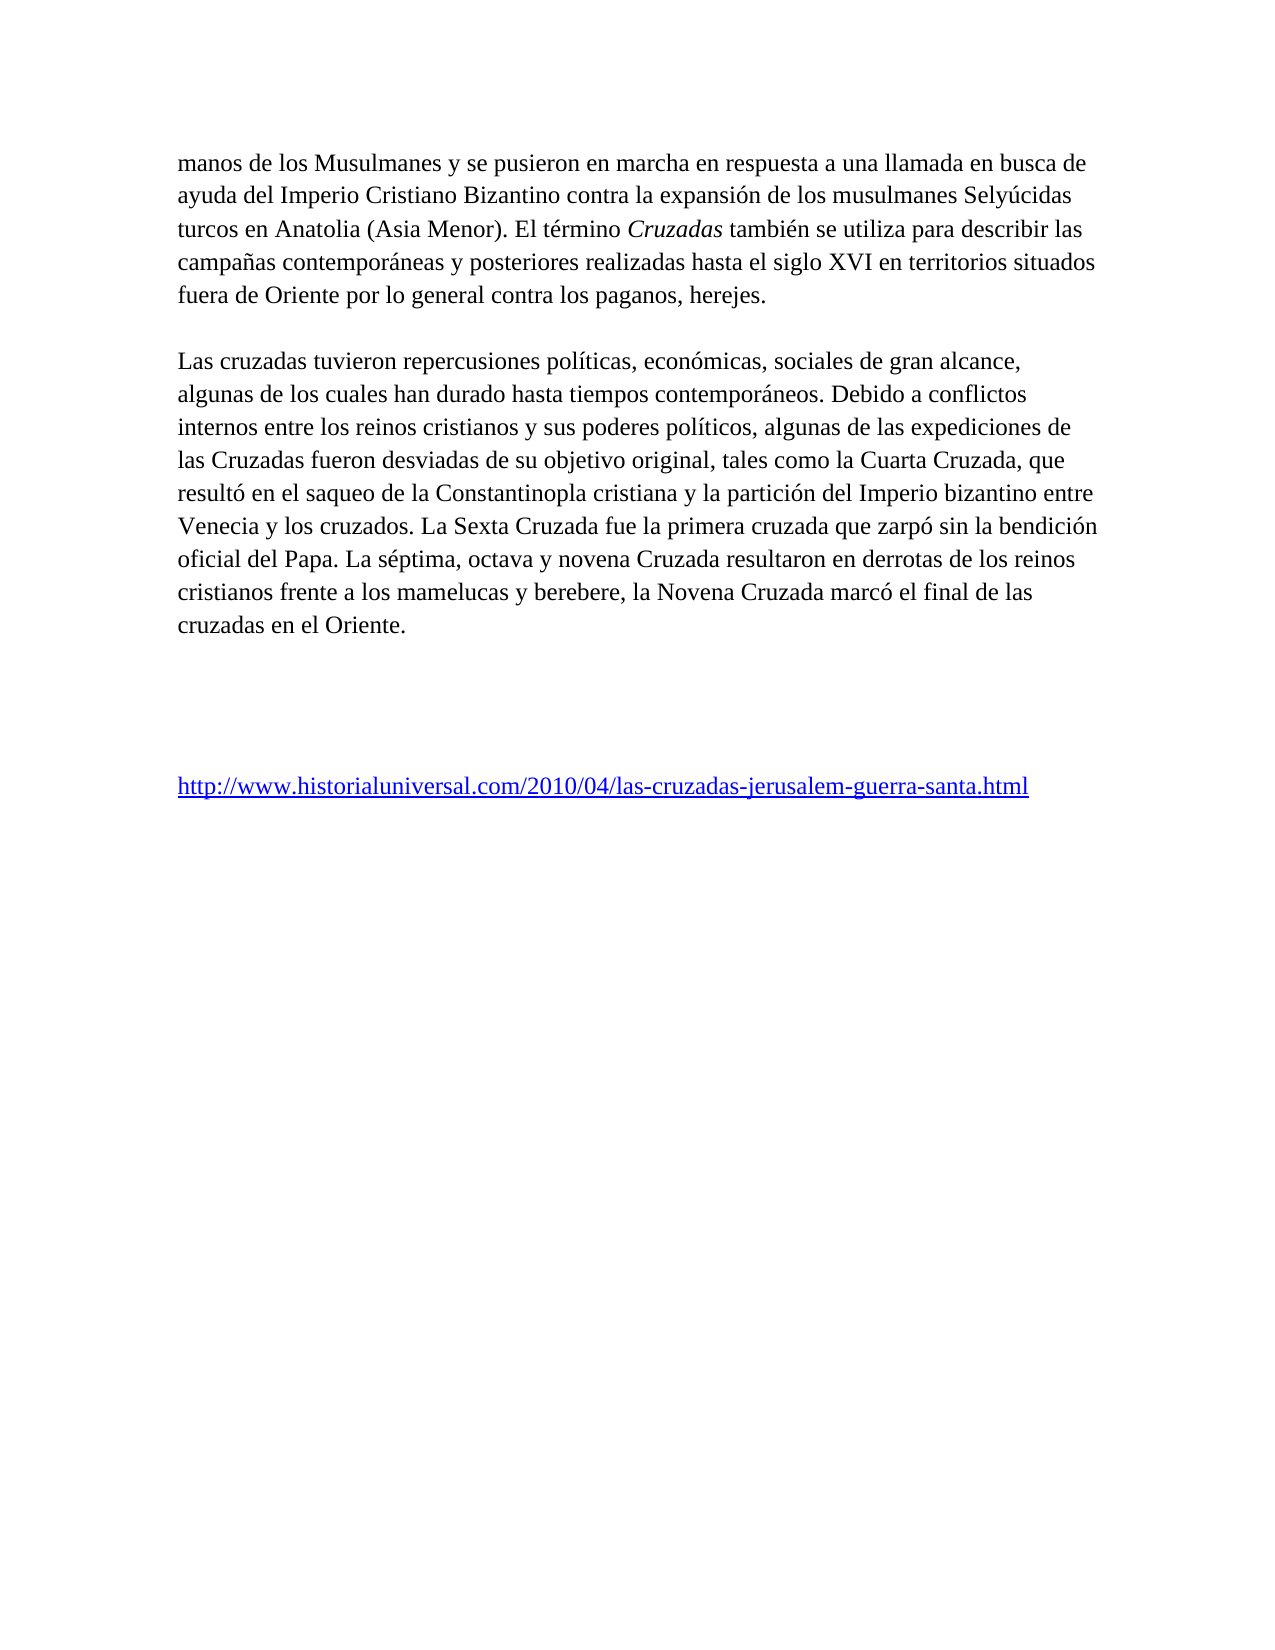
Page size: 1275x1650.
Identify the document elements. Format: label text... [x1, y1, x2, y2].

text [177, 148, 1098, 639]
text http://www.historialuniversal.com/2010/04/las-cruzadas-jerusalem-guerra-santa.html [177, 771, 1098, 800]
